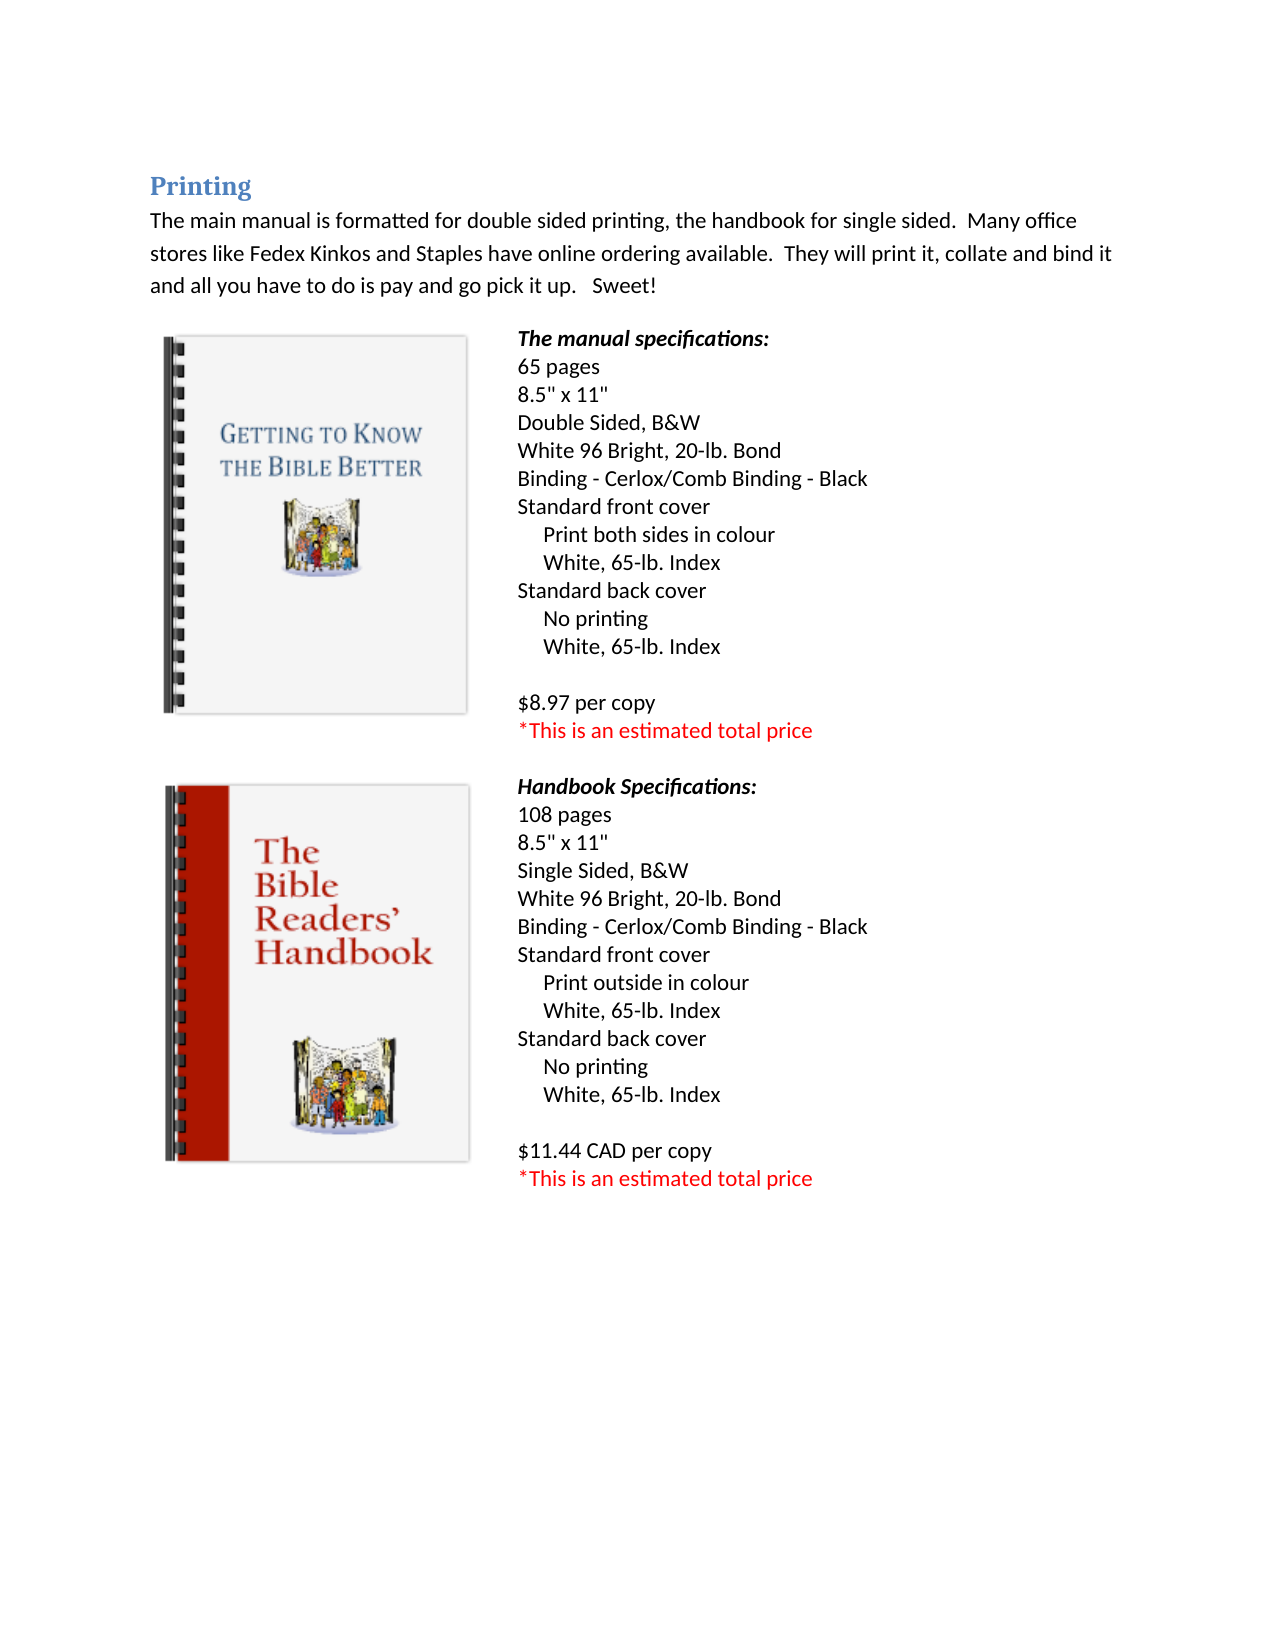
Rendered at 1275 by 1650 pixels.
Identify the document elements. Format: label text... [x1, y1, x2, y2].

text The main manual is formatted for double sided printing, the handbook for single sided. Many office stores like Fedex Kinkos and Staples have online ordering available. They will print it, collate and bind it and all you have to do is pay and go pick it up. Sweet! [150, 207, 1125, 299]
table_header [139, 324, 506, 772]
picture [150, 772, 488, 1180]
table_cell Handbook Specifications: 108 pages 8.5" x 11" Single Sided, B&W White 96 Bright, 20-lb. Bond Binding - Cerlox/Comb Binding - Black Standard front cover Print outside in colour White, 65-lb. Index Standard back cover No printing White, 65-lb. Index $11.44 CAD per copy *This is an estimated total price [506, 772, 1136, 1193]
table_cell [139, 772, 506, 1193]
subtitle Printing [150, 171, 1125, 202]
picture [150, 323, 485, 729]
table_header The manual specifications: 65 pages 8.5" x 11" Double Sided, B&W White 96 Bright, 20-lb. Bond Binding - Cerlox/Comb Binding - Black Standard front cover Print both sides in colour White, 65-lb. Index Standard back cover No printing White, 65-lb. Index $8.97 per copy *This is an estimated total price [506, 324, 1136, 772]
